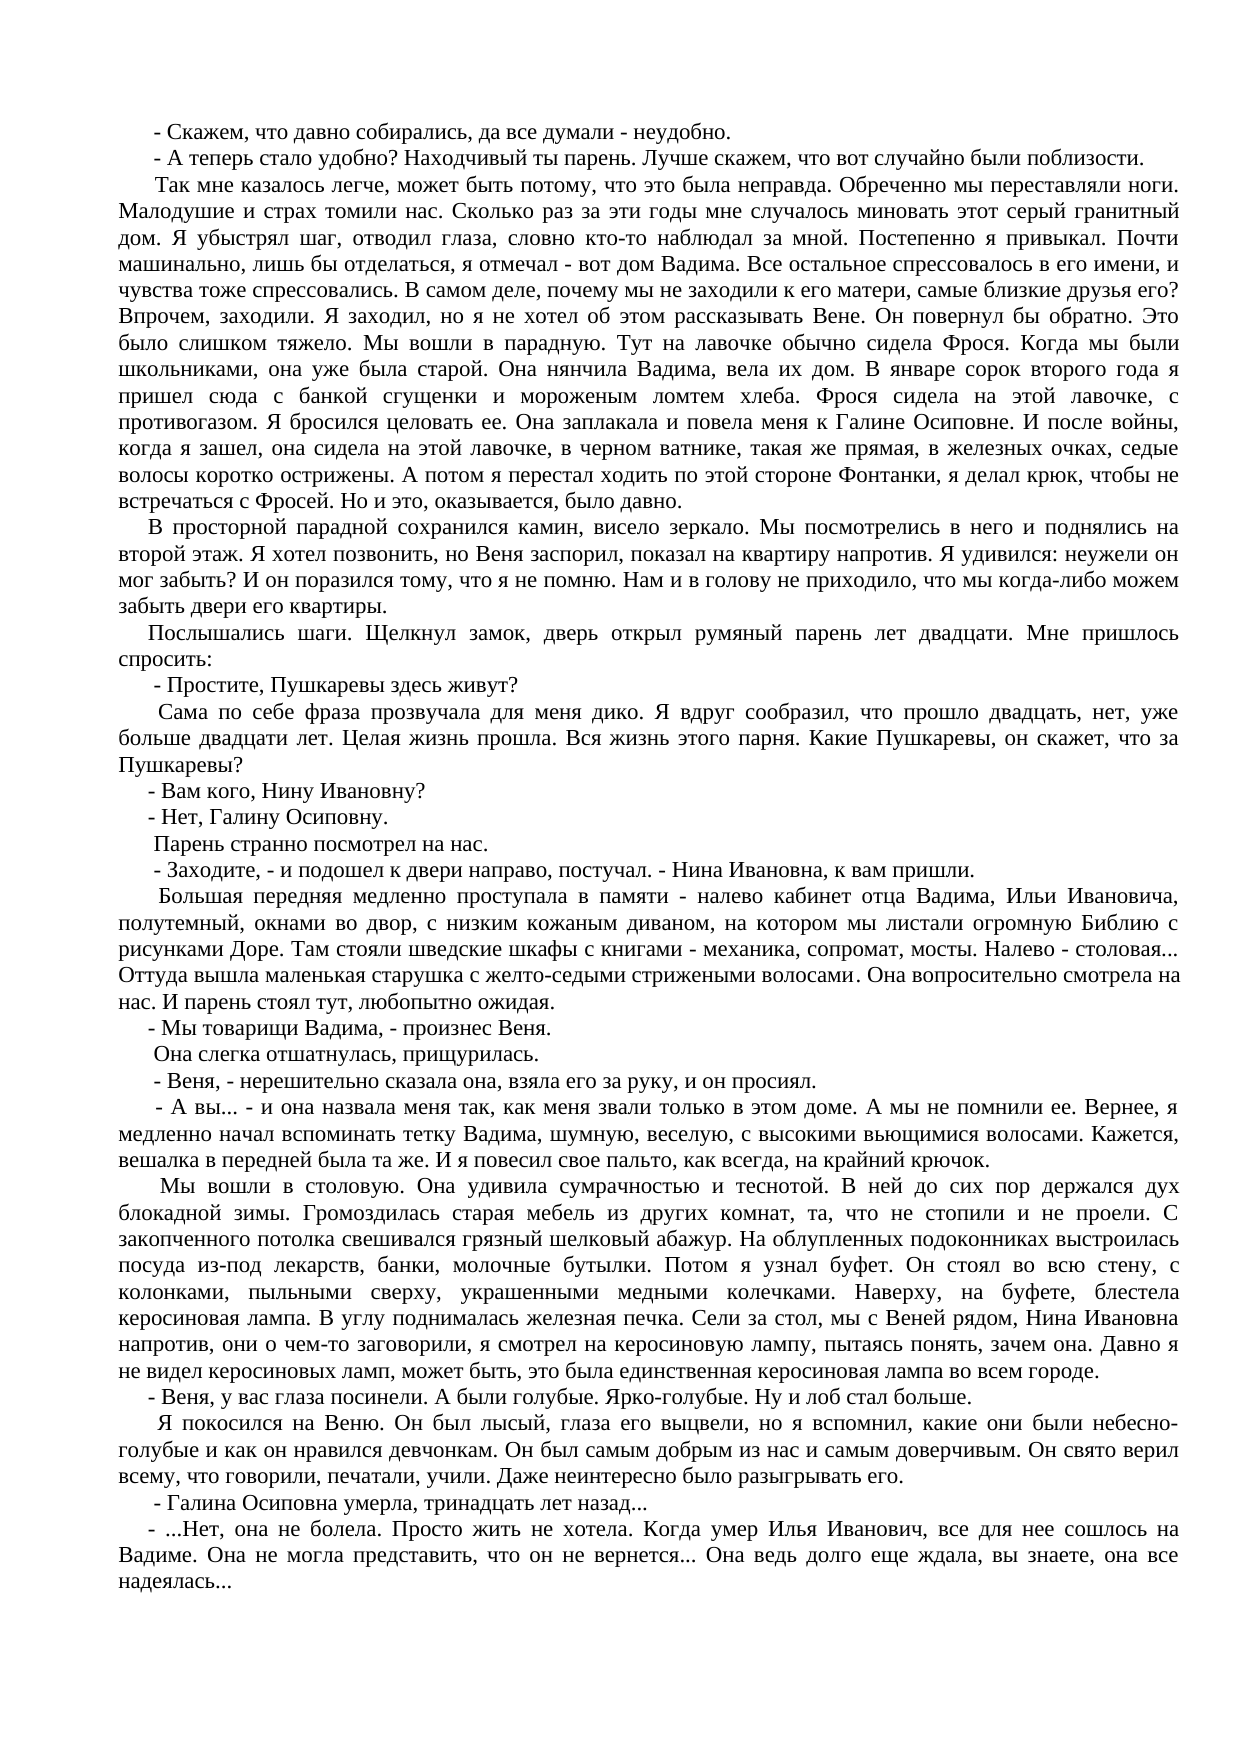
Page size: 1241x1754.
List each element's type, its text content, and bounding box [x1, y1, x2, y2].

text - Веня, - нерешительно сказала она, взяла его за руку, и он просиял. [118, 1067, 1181, 1093]
text - А теперь стало удобно? Находчивый ты парень. Лучше скажем, что вот случайно были поблизости. [118, 144, 1181, 171]
text В просторной парадной сохранился камин, висело зеркало. Мы посмотрелись в него и поднялись на второй этаж. Я хотел позвонить, но Веня заспорил, показал на квартиру напротив. Я удивился: неужели он мог забыть? И он поразился тому, что я не помню. Нам и в голову не приходило, что мы когда-либо можем забыть двери его квартиры. [118, 513, 1181, 619]
text - Вам кого, Нину Ивановну? [118, 777, 1181, 803]
text - Галина Осиповна умерла, тринадцать лет назад... [118, 1488, 1181, 1515]
text Парень странно посмотрел на нас. [118, 830, 1181, 856]
text Я покосился на Веню. Он был лысый, глаза его выцвели, но я вспомнил, какие они были небесно-голубые и как он нравился девчонкам. Он был самым добрым из нас и самым доверчивым. Он свято верил всему, что говорили, печатали, учили. Даже неинтересно было разыгрывать его. [118, 1409, 1181, 1488]
text - Простите, Пушкаревы здесь живут? [118, 672, 1181, 698]
text Мы вошли в столовую. Она удивила сумрачностью и теснотой. В ней до сих пор держался дух блокадной зимы. Громоздилась старая мебель из других комнат, та, что не стопили и не проели. С закопченного потолка свешивался грязный шелковый абажур. На облупленных подоконниках выстроилась посуда из-под лекарств, банки, молочные бутылки. Потом я узнал буфет. Он стоял во всю стену, с колонками, пыльными сверху, украшенными медными колечками. Наверху, на буфете, блестела керосиновая лампа. В углу поднималась железная печка. Сели за стол, мы с Веней рядом, Нина Ивановна напротив, они о чем-то заговорили, я смотрел на керосиновую лампу, пытаясь понять, зачем она. Давно я не видел керосиновых ламп, может быть, это была единственная керосиновая лампа во всем городе. [118, 1172, 1181, 1383]
text Послышались шаги. Щелкнул замок, дверь открыл румяный парень лет двадцати. Мне пришлось спросить: [118, 619, 1181, 672]
text - Веня, у вас глаза посинели. А были голубые. Ярко-голубые. Ну и лоб стал больше. [118, 1383, 1181, 1409]
text Сама по себе фраза прозвучала для меня дико. Я вдруг сообразил, что прошло двадцать, нет, уже больше двадцати лет. Целая жизнь прошла. Вся жизнь этого парня. Какие Пушкаревы, он скажет, что за Пушкаревы? [118, 698, 1181, 777]
text - Мы товарищи Вадима, - произнес Веня. [118, 1014, 1181, 1041]
text - А вы... - и она назвала меня так, как меня звали только в этом доме. А мы не помнили ее. Вернее, я медленно начал вспоминать тетку Вадима, шумную, веселую, с высокими вьющимися волосами. Кажется, вешалка в передней была та же. И я повесил свое пальто, как всегда, на крайний крючок. [118, 1093, 1181, 1172]
text - Заходите, - и подошел к двери направо, постучал. - Нина Ивановна, к вам пришли. [118, 856, 1181, 882]
text Так мне казалось легче, может быть потому, что это была неправда. Обреченно мы переставляли ноги. Малодушие и страх томили нас. Сколько раз за эти годы мне случалось миновать этот серый гранитный дом. Я убыстрял шаг, отводил глаза, словно кто-то наблюдал за мной. Постепенно я привыкал. Почти машинально, лишь бы отделаться, я отмечал - вот дом Вадима. Все остальное спрессовалось в его имени, и чувства тоже спрессовались. В самом деле, почему мы не заходили к его матери, самые близкие друзья его? Впрочем, заходили. Я заходил, но я не хотел об этом рассказывать Вене. Он повернул бы обратно. Это было слишком тяжело. Мы вошли в парадную. Тут на лавочке обычно сидела Фрося. Когда мы были школьниками, она уже была старой. Она нянчила Вадима, вела их дом. В январе сорок второго года я пришел сюда с банкой сгущенки и мороженым ломтем хлеба. Фрося сидела на этой лавочке, с противогазом. Я бросился целовать ее. Она заплакала и повела меня к Галине Осиповне. И после войны, когда я зашел, она сидела на этой лавочке, в черном ватнике, такая же прямая, в железных очках, седые волосы коротко острижены. А потом я перестал ходить по этой стороне Фонтанки, я делал крюк, чтобы не встречаться с Фросей. Но и это, оказывается, было давно. [118, 171, 1181, 513]
text - ...Нет, она не болела. Просто жить не хотела. Когда умер Илья Иванович, все для нее сошлось на Вадиме. Она не могла представить, что он не вернется... Она ведь долго еще ждала, вы знаете, она все надеялась... [118, 1515, 1181, 1594]
text Она слегка отшатнулась, прищурилась. [118, 1041, 1181, 1067]
text - Нет, Галину Осиповну. [118, 803, 1181, 830]
text Большая передняя медленно проступала в памяти - налево кабинет отца Вадима, Ильи Ивановича, полутемный, окнами во двор, с низким кожаным диваном, на котором мы листали огромную Библию с рисунками Доре. Там стояли шведские шкафы с книгами - механика, сопромат, мосты. Налево - столовая... Оттуда вышла маленькая старушка с желто-седыми стрижеными волосами. Она вопросительно смотрела на нас. И парень стоял тут, любопытно ожидая. [118, 882, 1181, 1014]
text - Скажем, что давно собирались, да все думали - неудобно. [118, 118, 1181, 144]
